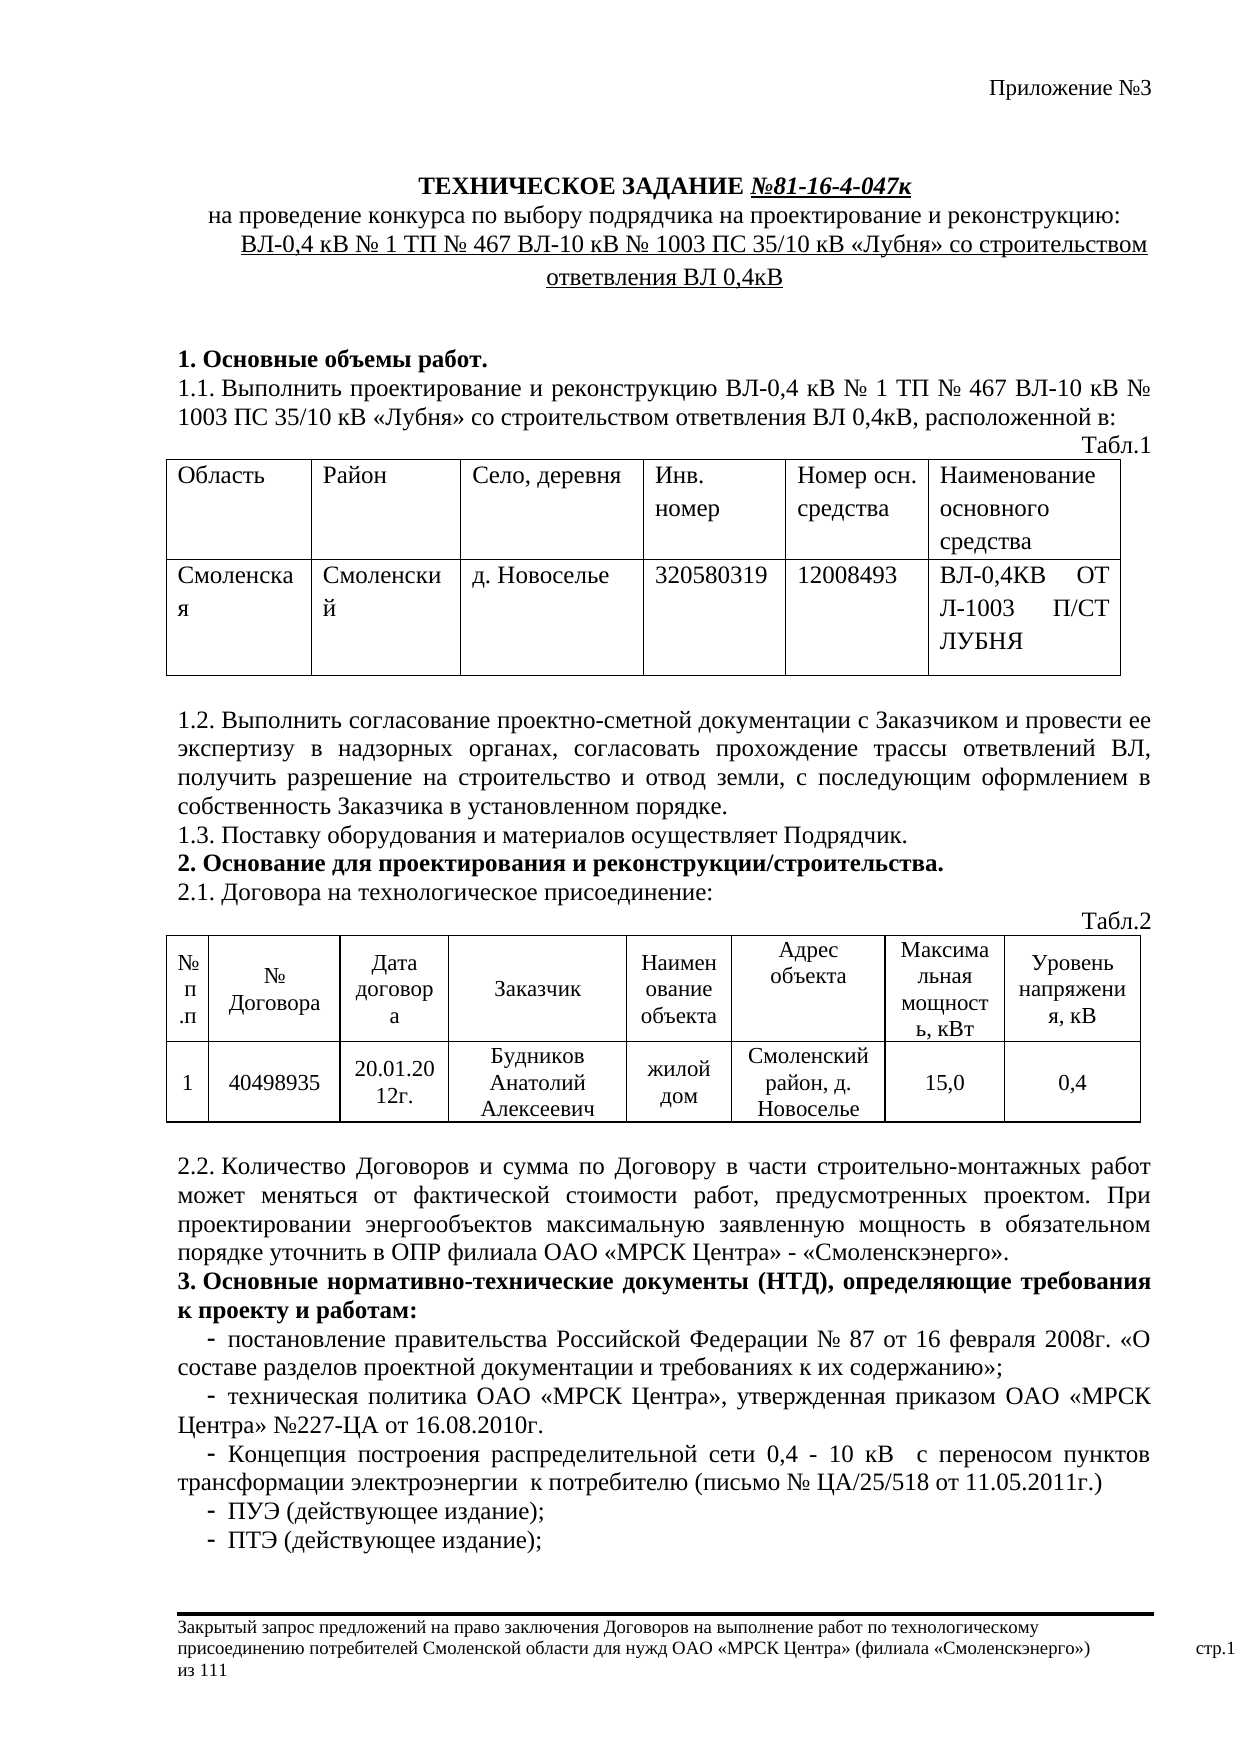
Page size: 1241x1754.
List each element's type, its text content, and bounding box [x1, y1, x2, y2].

list ВЛ-0,4 кВ № 1 ТП № 467 ВЛ-10 кВ № 1003 ПС 35/10 кВ «Лубня» со строительством ответвления ВЛ 0,4кВ [177, 229, 1152, 290]
table_header № Договора [209, 936, 339, 1041]
table_cell Смоленский район, д. Новоселье [732, 1042, 884, 1121]
table_cell Смоленская [167, 560, 311, 675]
text ТЕХНИЧЕСКОЕ ЗАДАНИЕ №81-16-4-047к [177, 171, 1152, 200]
table_cell 320580319 [644, 560, 785, 675]
table_header Инв. номер [644, 460, 785, 559]
list ПУЭ (действующее издание); [177, 1496, 1152, 1525]
text на проведение конкурса по выбору подрядчика на проектирование и реконструкцию: [177, 200, 1152, 229]
list Основание для проектирования и реконструкции/строительства. [177, 848, 1152, 877]
table_cell жилой дом [627, 1042, 731, 1121]
table_cell д. Новоселье [461, 560, 643, 675]
table_header № п.п [167, 936, 208, 1041]
list Концепция построения распределительной сети 0,4 - 10 кВ с переносом пунктов трансформации электроэнергии к потребителю (письмо № ЦА/25/518 от 11.05.2011г.) [177, 1439, 1152, 1496]
table_cell 0,4 [1005, 1042, 1140, 1121]
list Основные объемы работ. [177, 344, 1152, 373]
list Основные нормативно-технические документы (НТД), определяющие требования к проекту и работам: [177, 1266, 1152, 1324]
table_header Заказчик [449, 936, 626, 1041]
table_cell 20.01.2012г. [341, 1042, 448, 1121]
text Табл.1 [177, 431, 1152, 459]
table_header Дата договора [341, 936, 448, 1041]
list Табл.2 [177, 906, 1152, 935]
list постановление правительства Российской Федерации № 87 от 16 февраля 2008г. «О составе разделов проектной документации и требованиях к их содержанию»; [177, 1324, 1152, 1381]
list техническая политика ОАО «МРСК Центра», утвержденная приказом ОАО «МРСК Центра» №227-ЦА от 16.08.2010г. [177, 1381, 1152, 1439]
table_cell ВЛ-0,4КВ ОТ Л-1003 П/СТ ЛУБНЯ [929, 560, 1120, 675]
table_cell Будников Анатолий Алексеевич [449, 1042, 626, 1121]
table_cell 40498935 [209, 1042, 339, 1121]
table_cell 1 [167, 1042, 208, 1121]
list ПТЭ (действующее издание); [177, 1525, 1152, 1554]
table_header Максимальная мощность, кВт [886, 936, 1004, 1041]
table_cell 12008493 [786, 560, 928, 675]
table_header Наименование объекта [627, 936, 731, 1041]
table_header Район [312, 460, 460, 559]
list Договора на технологическое присоединение: [177, 877, 1152, 906]
table_cell Смоленский [312, 560, 460, 675]
table_header Уровень напряжения, кВ [1005, 936, 1140, 1041]
list Выполнить проектирование и реконструкцию ВЛ-0,4 кВ № 1 ТП № 467 ВЛ-10 кВ № 1003 ПС 35/10 кВ «Лубня» со строительством ответвления ВЛ 0,4кВ, расположенной в: [177, 373, 1152, 431]
table_header Номер осн. средства [786, 460, 928, 559]
list Выполнить согласование проектно-сметной документации с Заказчиком и провести ее экспертизу в надзорных органах, согласовать прохождение трассы ответвлений ВЛ, получить разрешение на строительство и отвод земли, с последующим оформлением в собственность Заказчика в установленном порядке. [177, 705, 1152, 820]
table_header Адрес объекта [732, 936, 884, 1041]
list Поставку оборудования и материалов осуществляет Подрядчик. [177, 820, 1152, 848]
table_cell 15,0 [886, 1042, 1004, 1121]
table_header Село, деревня [461, 460, 643, 559]
table_header Наименование основного средства [929, 460, 1120, 559]
list Количество Договоров и сумма по Договору в части строительно-монтажных работ может меняться от фактической стоимости работ, предусмотренных проектом. При проектировании энергообъектов максимальную заявленную мощность в обязательном порядке уточнить в ОПР филиала ОАО «МРСК Центра» - «Смоленскэнерго». [177, 1151, 1152, 1266]
table_header Область [167, 460, 311, 559]
